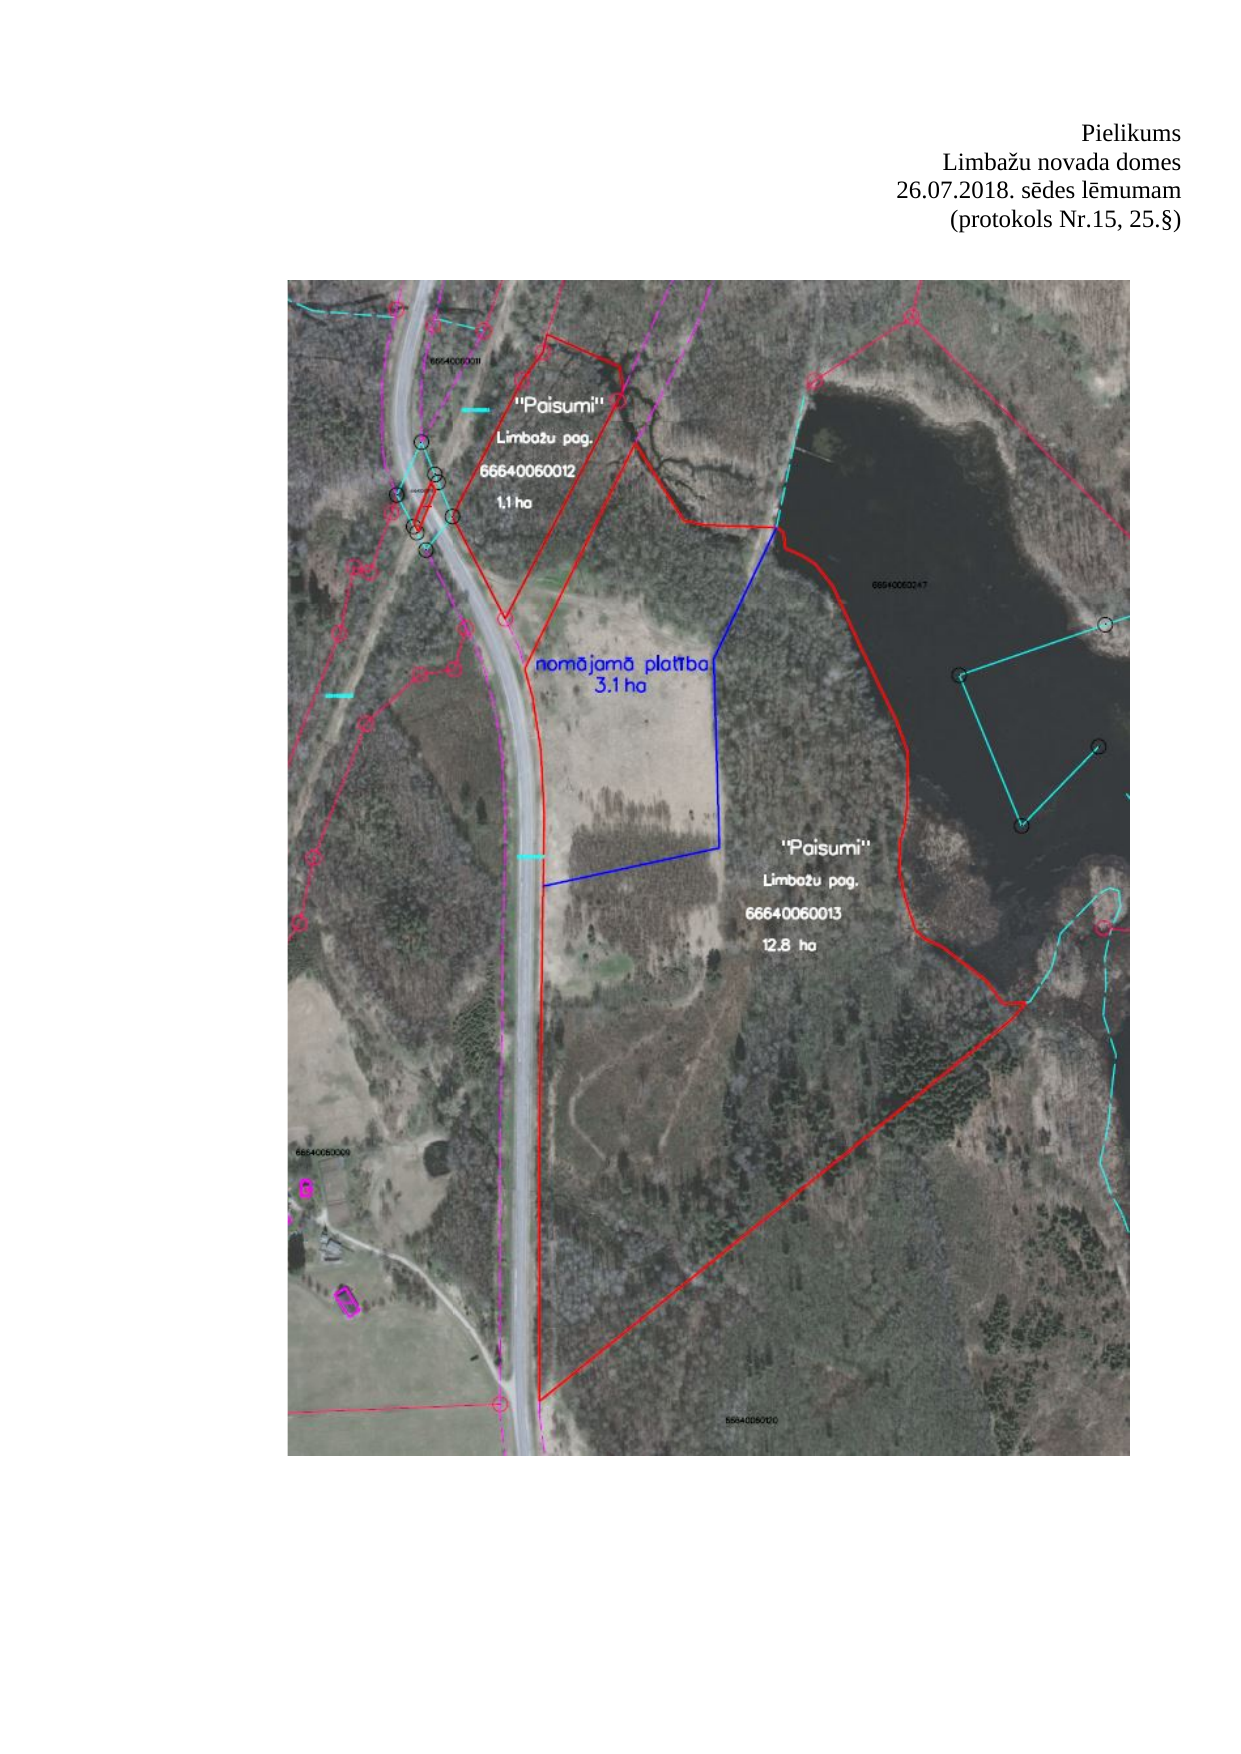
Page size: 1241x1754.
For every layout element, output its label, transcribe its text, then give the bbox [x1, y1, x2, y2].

picture [287, 280, 1130, 1456]
text 26.07.2018. sēdes lēmumam [177, 176, 1181, 204]
text (protokols Nr.15, 25.§) [177, 204, 1181, 233]
text Pielikums [177, 118, 1181, 147]
text Limbažu novada domes [177, 147, 1181, 176]
